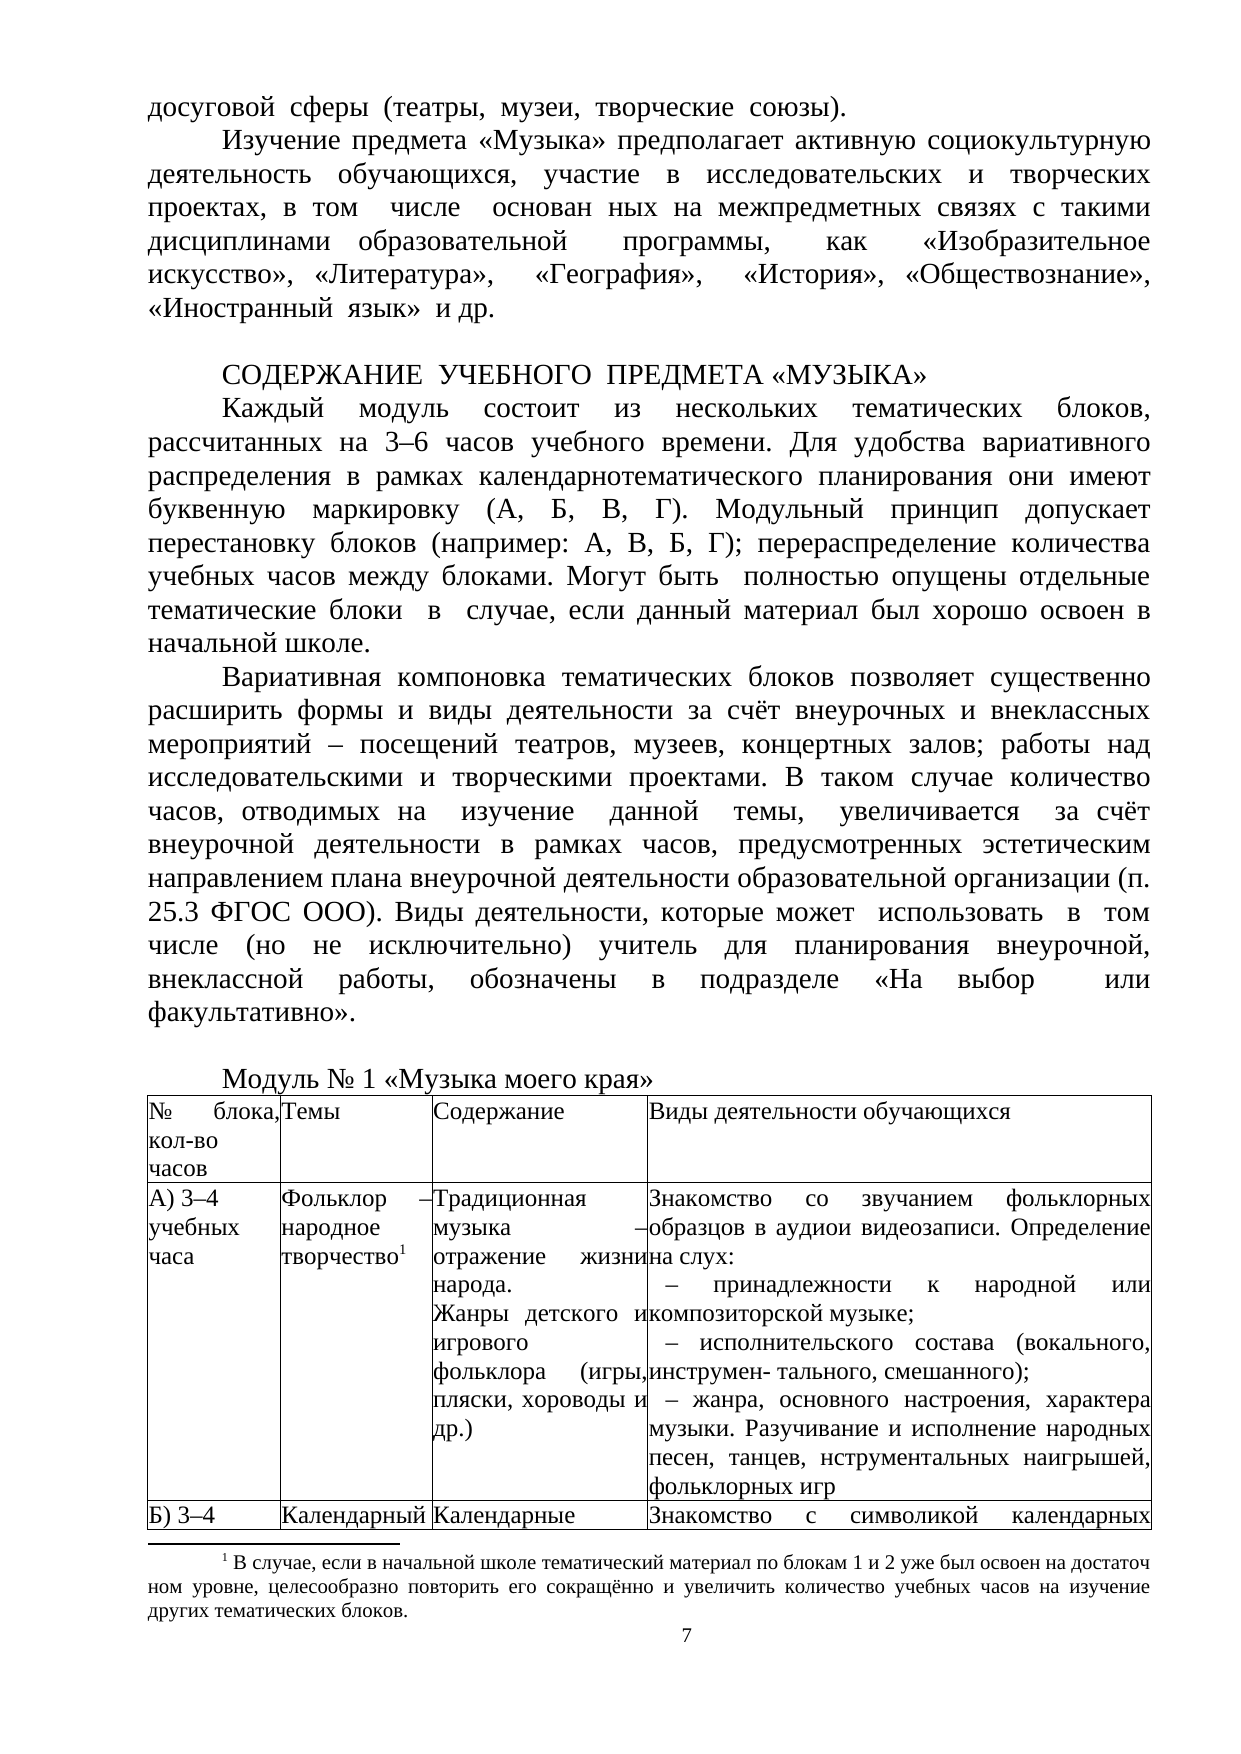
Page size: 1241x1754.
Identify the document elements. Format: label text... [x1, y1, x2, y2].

table_header Содержание [433, 1096, 647, 1182]
table_header Темы [281, 1096, 432, 1182]
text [148, 89, 1152, 122]
text Каждый модуль состоит из нескольких тематических блоков, рассчитанных на 3–6 часов учебного времени. Для удобства вариативного распределения в рамках календарнотематического планирования они имеют буквенную маркировку (А, Б, В, Г). Модульный принцип допускает перестановку блоков (например: А, В, Б, Г); перераспределение количества учебных часов между блоками. Могут быть полностью опущены отдельные тематические блоки в случае, если данный материал был хорошо освоен в начальной школе. [148, 391, 1152, 659]
table_cell А) 3–4 учебных часа [148, 1183, 280, 1499]
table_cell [648, 1501, 1151, 1529]
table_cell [433, 1501, 647, 1529]
table_header № блока, кол-во часов [148, 1096, 280, 1182]
text Изучение предмета «Музыка» предполагает активную социокультурную деятельность обучающихся, участие в исследовательских и творческих проектах, в том числе основан ных на межпредметных связях с такими дисциплинами образовательной программы, как «Изобразительное искусство», «Литература», «География», «История», «Обществознание», «Иностранный язык» и др. [148, 122, 1152, 323]
table_cell Б) 3–4 учебных часа [148, 1501, 280, 1529]
table_header Виды деятельности обучающихся [648, 1096, 1151, 1182]
table_cell Знакомство со звучанием фольклорных образцов в аудиои видеозаписи. Определение на слух: – принадлежности к народной или композиторской музыке; – исполнительского состава (вокального, инструмен- тального, смешанного); – жанра, основного настроения, характера музыки. Разучивание и исполнение народных песен, танцев, нструментальных наигрышей, фольклорных игр [648, 1183, 1151, 1499]
text СОДЕРЖАНИЕ УЧЕБНОГО ПРЕДМЕТА «МУЗЫКА» [148, 357, 1152, 391]
table_cell Фольклор – народное творчество [281, 1183, 432, 1499]
text Модуль № 1 «Музыка моего края» [148, 1061, 1152, 1095]
table_cell Традиционная музыка – отражение жизни народа. Жанры детского и игрового фольклора (игры, пляски, хороводы и др.) [433, 1183, 647, 1499]
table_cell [281, 1501, 432, 1529]
text Вариативная компоновка тематических блоков позволяет существенно расширить формы и виды деятельности за счёт внеурочных и внеклассных мероприятий – посещений театров, музеев, концертных залов; работы над исследовательскими и творческими проектами. В таком случае количество часов, отводимых на изучение данной темы, увеличивается за счёт внеурочной деятельности в рамках часов, предусмотренных эстетическим направлением плана внеурочной деятельности образовательной организации (п. 25.3 ФГОС ООО). Виды деятельности, которые может использовать в том числе (но не исключительно) учитель для планирования внеурочной, внеклассной работы, обозначены в подразделе «На выбор или факультативно». [148, 659, 1152, 1028]
